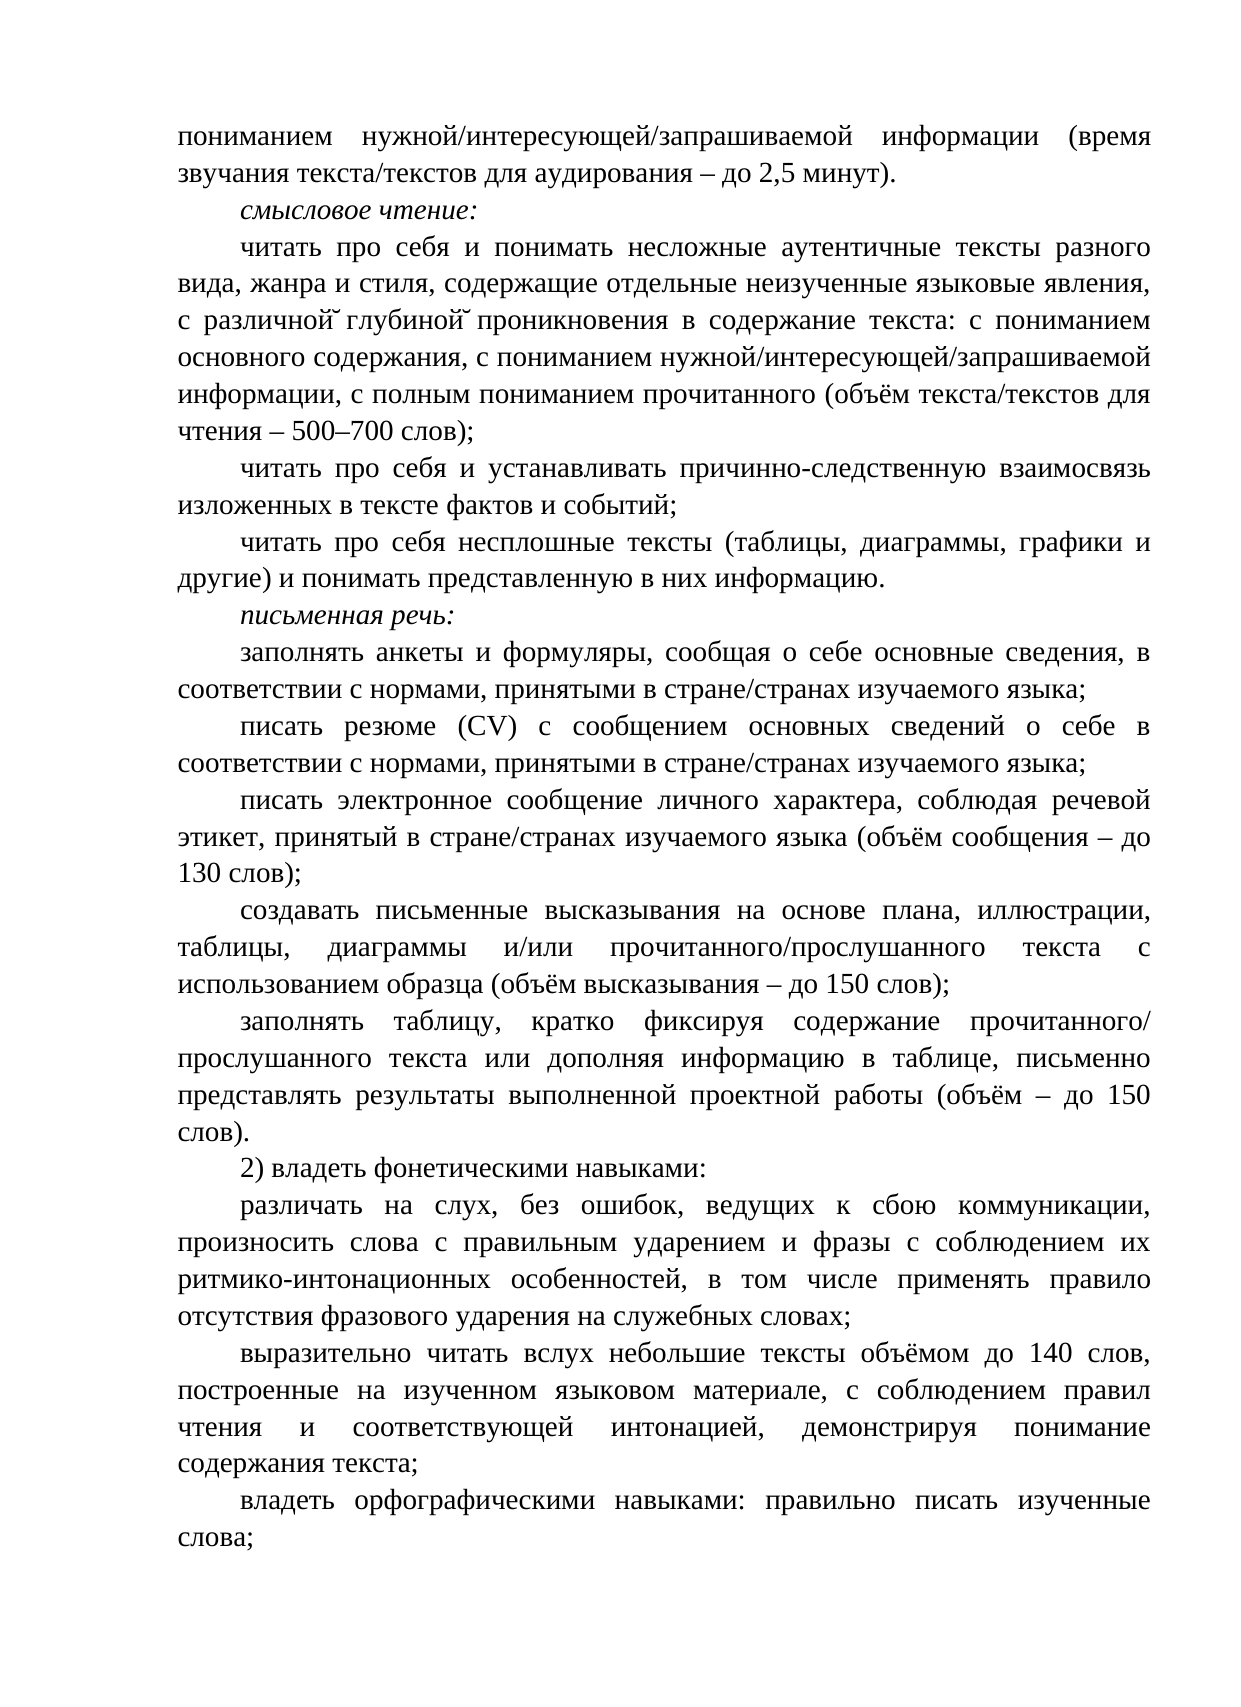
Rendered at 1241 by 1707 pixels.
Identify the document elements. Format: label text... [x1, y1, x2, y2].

text читать про себя несплошные тексты (таблицы, диаграммы, графики и другие) и понимать представленную в них информацию. [177, 524, 1152, 594]
text читать про себя и понимать несложные аутентичные тексты разного вида, жанра и стиля, содержащие отдельные неизученные языковые явления, с различной̆ глубиной̆ проникновения в содержание текста: с пониманием основного содержания, с пониманием нужной/интересующей/запрашиваемой информации, с полным пониманием прочитанного (объём текста/текстов для чтения – 500–700 слов); [177, 229, 1152, 447]
text 2) владеть фонетическими навыками: [177, 1151, 1152, 1184]
text писать резюме (CV) с сообщением основных сведений о себе в соответствии с нормами, принятыми в стране/странах изучаемого языка; [177, 708, 1152, 778]
text различать на слух, без ошибок, ведущих к сбою коммуникации, произносить слова с правильным ударением и фразы с соблюдением их ритмико-интонационных особенностей, в том числе применять правило отсутствия фразового ударения на служебных словах; [177, 1187, 1152, 1332]
text читать про себя и устанавливать причинно-следственную взаимосвязь изложенных в тексте фактов и событий; [177, 450, 1152, 520]
text письменная речь: [177, 597, 1152, 631]
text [177, 118, 1152, 188]
text писать электронное сообщение личного характера, соблюдая речевой этикет, принятый в стране/странах изучаемого языка (объём сообщения – до 130 слов); [177, 782, 1152, 889]
text смысловое чтение: [177, 192, 1152, 225]
text выразительно читать вслух небольшие тексты объёмом до 140 слов, построенные на изученном языковом материале, с соблюдением правил чтения и соответствующей интонацией, демонстрируя понимание содержания текста; [177, 1335, 1152, 1479]
text заполнять анкеты и формуляры, сообщая о себе основные сведения, в соответствии с нормами, принятыми в стране/странах изучаемого языка; [177, 634, 1152, 705]
text владеть орфографическими навыками: правильно писать изученные слова; [177, 1482, 1152, 1553]
text заполнять таблицу, кратко фиксируя содержание прочитанного/ прослушанного текста или дополняя информацию в таблице, письменно представлять результаты выполненной проектной работы (объём – до 150 слов). [177, 1003, 1152, 1147]
text создавать письменные высказывания на основе плана, иллюстрации, таблицы, диаграммы и/или прочитанного/прослушанного текста с использованием образца (объём высказывания – до 150 слов); [177, 892, 1152, 1000]
